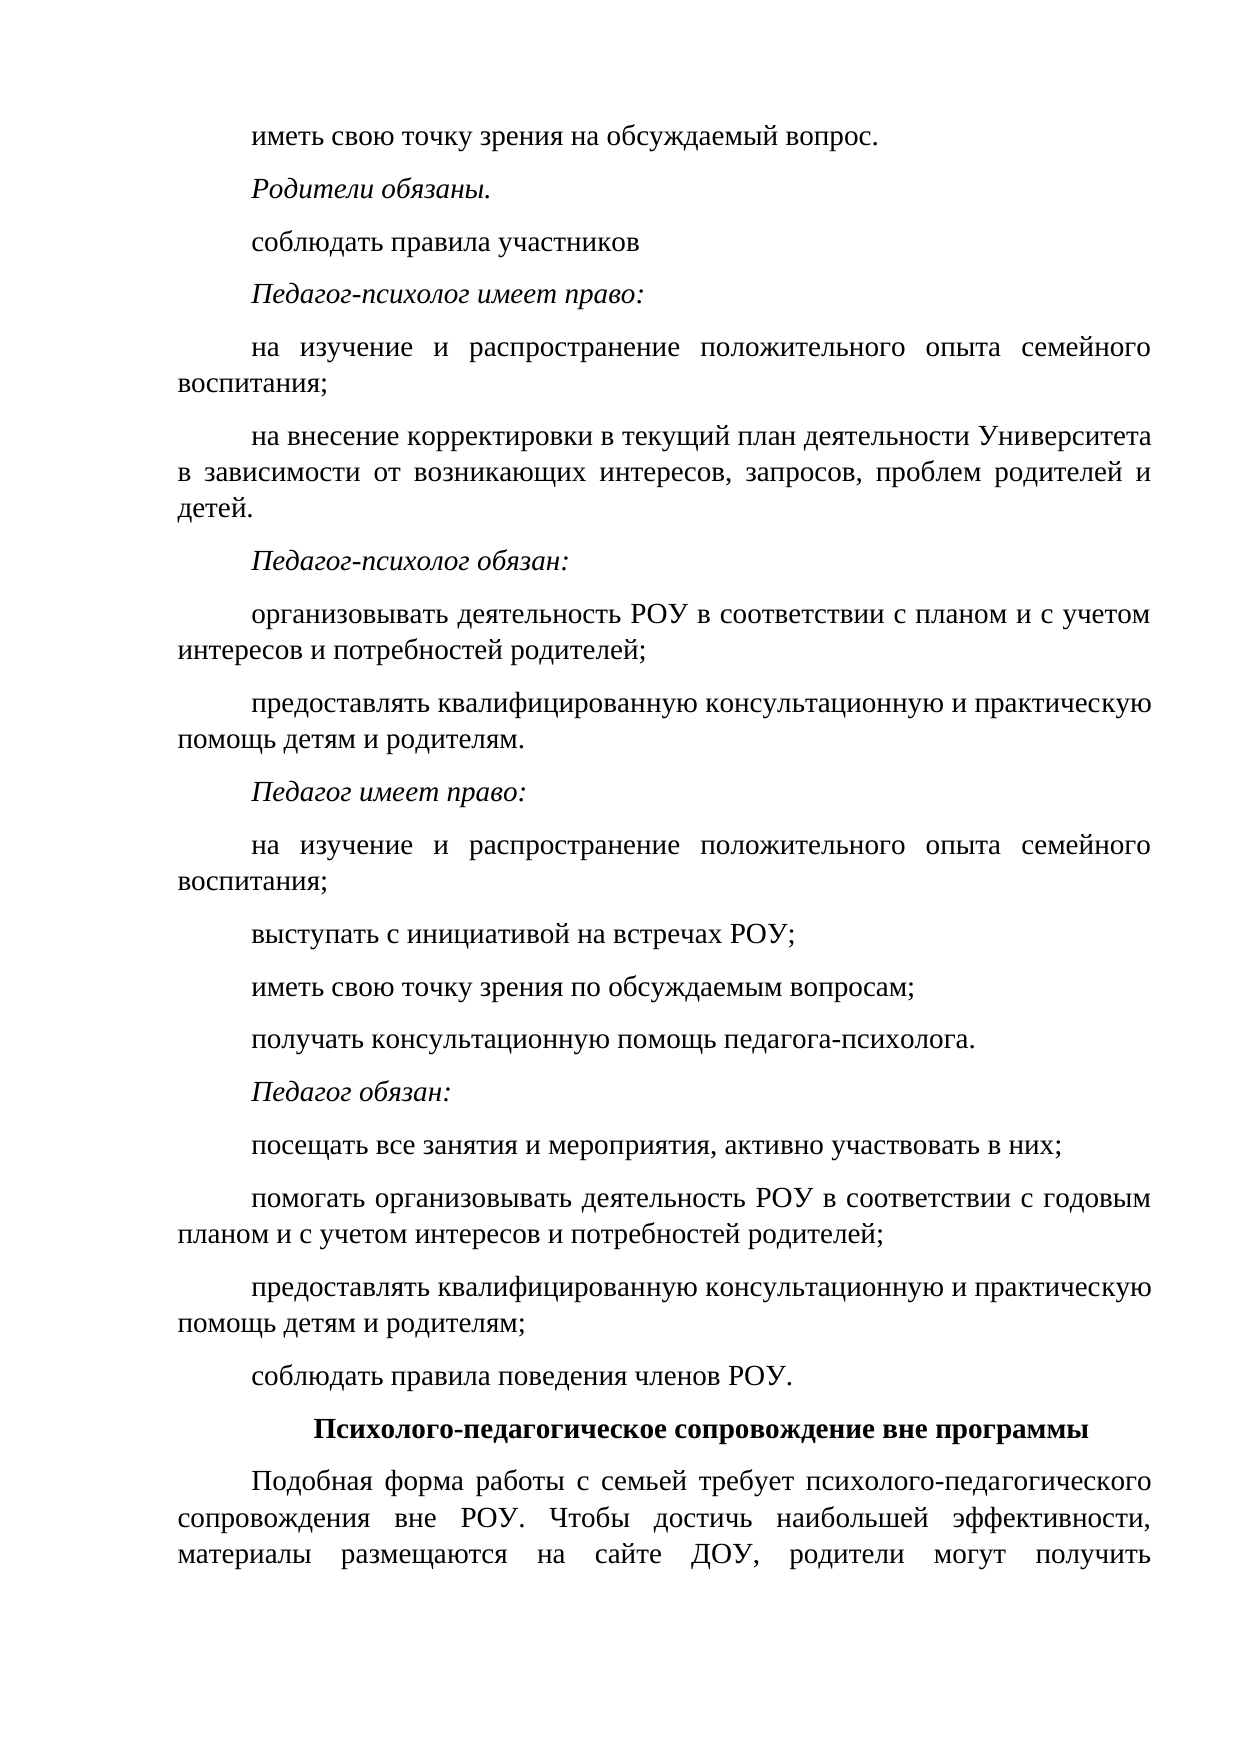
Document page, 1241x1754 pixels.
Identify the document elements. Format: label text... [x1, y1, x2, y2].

text выступать с инициативой на встречах РОУ; [177, 916, 1152, 949]
text на изучение и распространение положительного опыта семейного воспитания; [177, 329, 1152, 399]
text соблюдать правила поведения членов РОУ. [177, 1358, 1152, 1391]
text соблюдать правила участников [177, 224, 1152, 257]
text организовывать деятельность РОУ в соответствии с планом и с учетом интересов и потребностей родителей; [177, 596, 1152, 666]
text Педагог обязан: [177, 1074, 1152, 1108]
text Психолого-педагогическое сопровождение вне программы [177, 1411, 1152, 1444]
text Родители обязаны. [177, 171, 1152, 204]
text иметь свою точку зрения по обсуждаемым вопросам; [177, 969, 1152, 1002]
text предоставлять квалифицированную консультационную и практическую помощь детям и родителям. [177, 685, 1152, 755]
text Педагог-психолог обязан: [177, 543, 1152, 577]
text иметь свою точку зрения на обсуждаемый вопрос. [177, 118, 1152, 152]
text посещать все занятия и мероприятия, активно участвовать в них; [177, 1127, 1152, 1161]
text Педагог-психолог имеет право: [177, 277, 1152, 310]
text Педагог имеет право: [177, 774, 1152, 808]
text помогать организовывать деятельность РОУ в соответствии с годовым планом и с учетом интересов и потребностей родителей; [177, 1180, 1152, 1250]
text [177, 1463, 1152, 1569]
text на изучение и распространение положительного опыта семейного воспитания; [177, 827, 1152, 897]
text получать консультационную помощь педагога-психолога. [177, 1022, 1152, 1055]
text предоставлять квалифицированную консультационную и практическую помощь детям и родителям; [177, 1269, 1152, 1339]
text на внесение корректировки в текущий план деятельности Университета в зависимости от возникающих интересов, запросов, проблем родителей и детей. [177, 418, 1152, 524]
